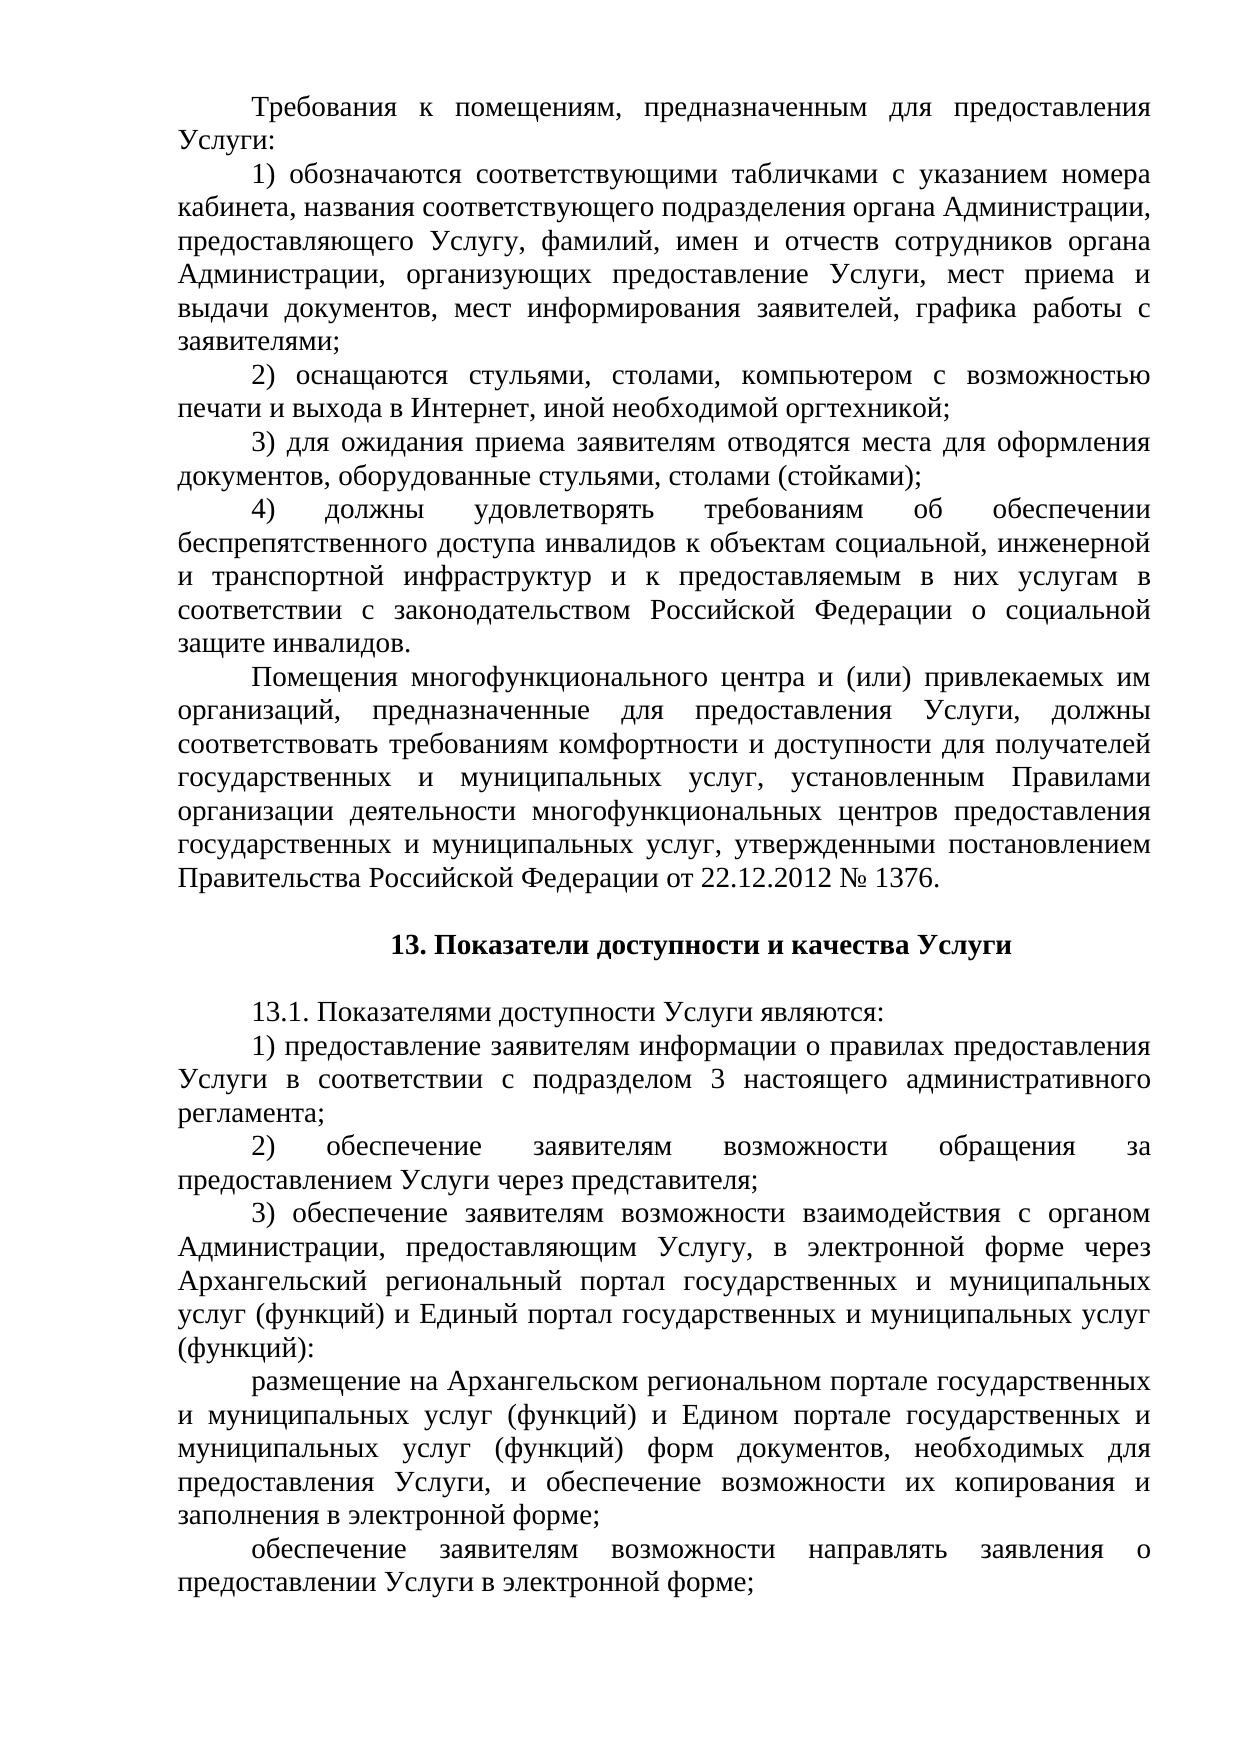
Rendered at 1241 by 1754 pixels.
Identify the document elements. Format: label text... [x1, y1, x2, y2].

text Требования к помещениям, предназначенным для предоставления Услуги: [177, 89, 1152, 156]
text 13.1. Показателями доступности Услуги являются: [177, 994, 1152, 1028]
text 3) обеспечение заявителям возможности взаимодействия с органом Администрации, предоставляющим Услугу, в электронной форме через Архангельский региональный портал государственных и муниципальных услуг (функций) и Единый портал государственных и муниципальных услуг (функций): [177, 1196, 1152, 1363]
text Помещения многофункционального центра и (или) привлекаемых им организаций, предназначенные для предоставления Услуги, должны соответствовать требованиям комфортности и доступности для получателей государственных и муниципальных услуг, установленным Правилами организации деятельности многофункциональных центров предоставления государственных и муниципальных услуг, утвержденными постановлением Правительства Российской Федерации от 22.12.2012 № 1376. [177, 659, 1152, 894]
text 13. Показатели доступности и качества Услуги [177, 927, 1152, 961]
text 2) оснащаются стульями, столами, компьютером с возможностью печати и выхода в Интернет, иной необходимой оргтехникой; [177, 357, 1152, 424]
text 1) обозначаются соответствующими табличками с указанием номера кабинета, названия соответствующего подразделения органа Администрации, предоставляющего Услугу, фамилий, имен и отчеств сотрудников органа Администрации, организующих предоставление Услуги, мест приема и выдачи документов, мест информирования заявителей, графика работы с заявителями; [177, 156, 1152, 357]
text размещение на Архангельском региональном портале государственных и муниципальных услуг (функций) и Едином портале государственных и муниципальных услуг (функций) форм документов, необходимых для предоставления Услуги, и обеспечение возможности их копирования и заполнения в электронной форме; [177, 1363, 1152, 1531]
text 1) предоставление заявителям информации о правилах предоставления Услуги в соответствии с подразделом 3 настоящего административного регламента; [177, 1028, 1152, 1128]
text 4) должны удовлетворять требованиям об обеспечении беспрепятственного доступа инвалидов к объектам социальной, инженерной и транспортной инфраструктур и к предоставляемым в них услугам в соответствии с законодательством Российской Федерации о социальной защите инвалидов. [177, 491, 1152, 659]
text обеспечение заявителям возможности направлять заявления о предоставлении Услуги в электронной форме; [177, 1531, 1152, 1598]
text 3) для ожидания приема заявителям отводятся места для оформления документов, оборудованные стульями, столами (стойками); [177, 424, 1152, 491]
text 2) обеспечение заявителям возможности обращения за предоставлением Услуги через представителя; [177, 1128, 1152, 1196]
